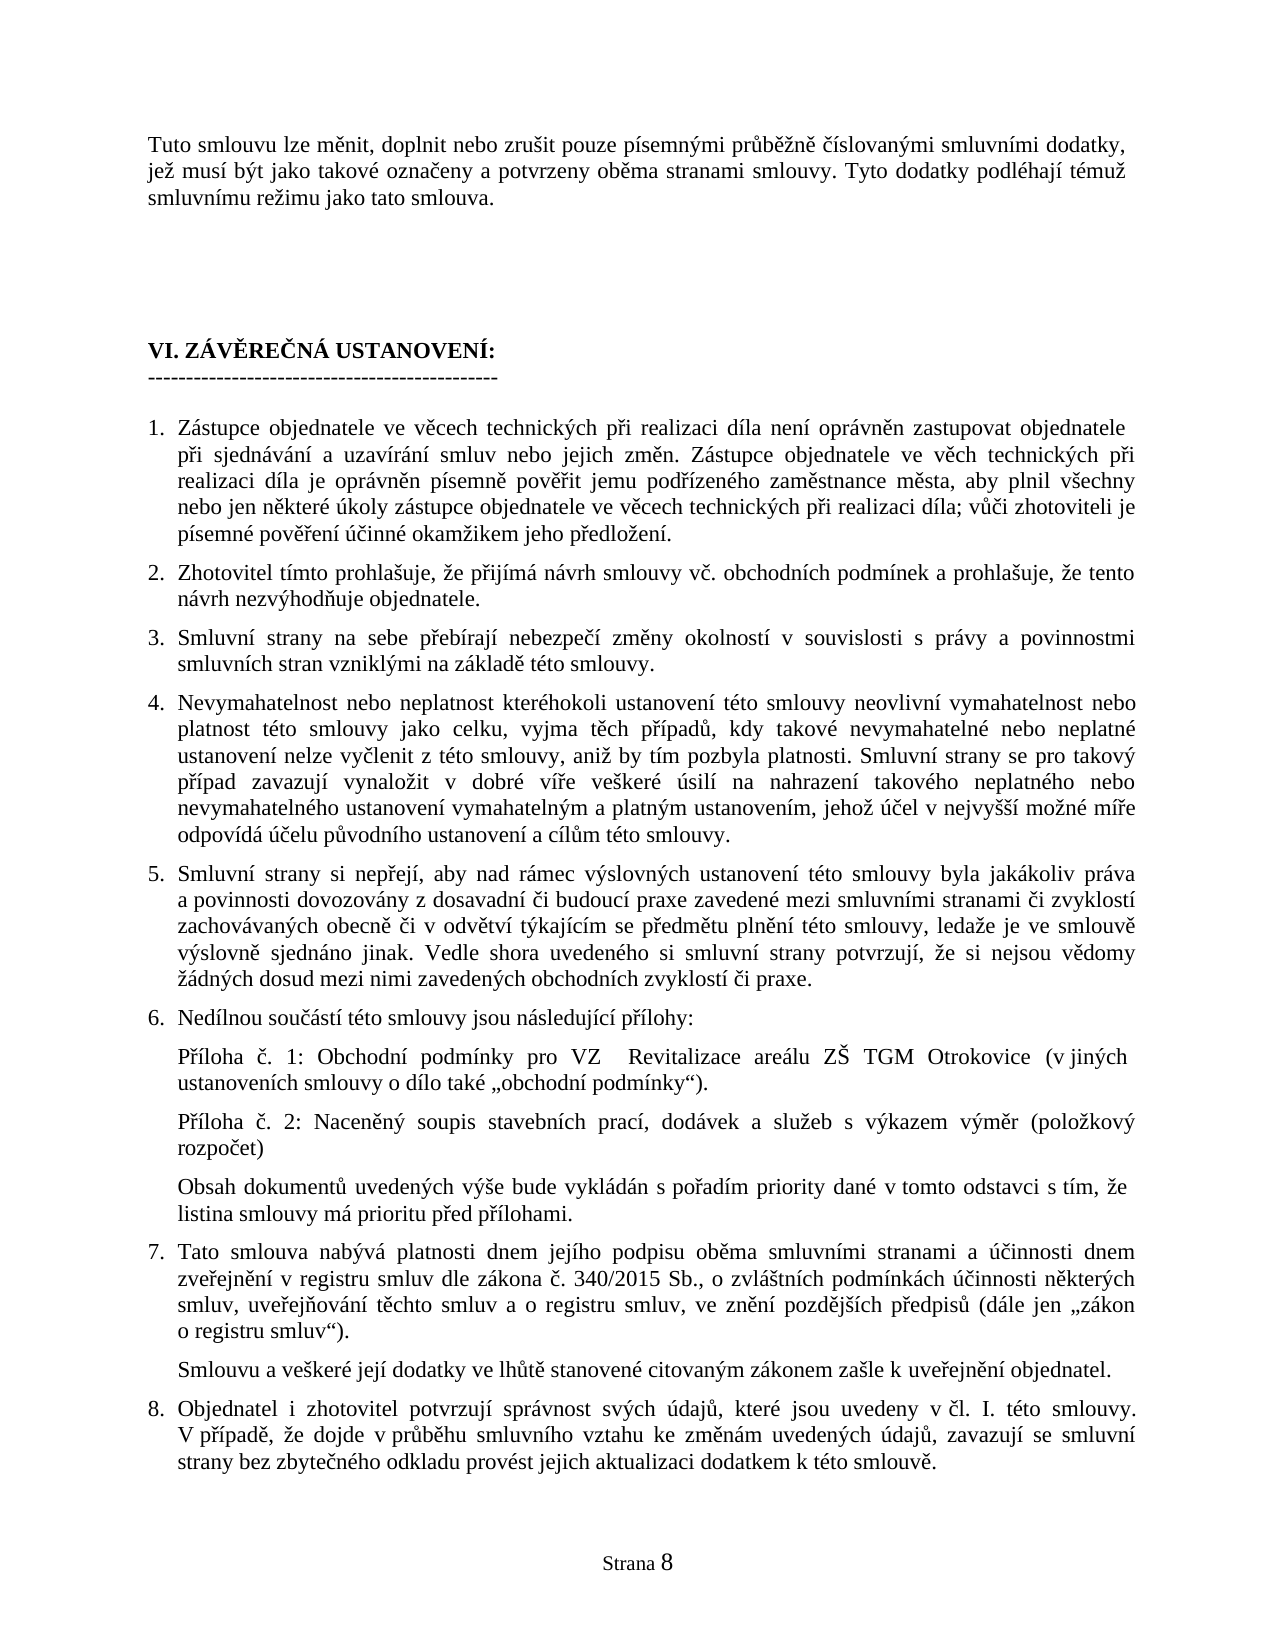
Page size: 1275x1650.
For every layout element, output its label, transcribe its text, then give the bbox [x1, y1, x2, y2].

text Tuto smlouvu lze měnit, doplnit nebo zrušit pouze písemnými průběžně číslovanými smluvními dodatky, jež musí být jako takové označeny a potvrzeny oběma stranami smlouvy. Tyto dodatky podléhají témuž smluvnímu režimu jako tato smlouva. [148, 131, 1127, 210]
list Smluvní strany na sebe přebírají nebezpečí změny okolností v souvislosti s právy a povinnostmi smluvních stran vzniklými na základě této smlouvy. [148, 624, 1137, 677]
list Nedílnou součástí této smlouvy jsou následující přílohy: [148, 1004, 1127, 1030]
list Zhotovitel tímto prohlašuje, že přijímá návrh smlouvy vč. obchodních podmínek a prohlašuje, že tento návrh nezvýhodňuje objednatele. [148, 559, 1137, 611]
list Objednatel i zhotovitel potvrzují správnost svých údajů, které jsou uvedeny v čl. I. této smlouvy. V případě, že dojde v průběhu smluvního vztahu ke změnám uvedených údajů, zavazují se smluvní strany bez zbytečného odkladu provést jejich aktualizaci dodatkem k této smlouvě. [148, 1395, 1137, 1474]
text Obsah dokumentů uvedených výše bude vykládán s pořadím priority dané v tomto odstavci s tím, že listina smlouvy má prioritu před přílohami. [177, 1173, 1127, 1226]
text Příloha č. 1: Obchodní podmínky pro VZ Revitalizace areálu ZŠ TGM Otrokovice (v jiných ustanoveních smlouvy o dílo také „obchodní podmínky“). [177, 1043, 1127, 1096]
list Zástupce objednatele ve věcech technických při realizaci díla není oprávněn zastupovat objednatele při sjednávání a uzavírání smluv nebo jejich změn. Zástupce objednatele ve věch technických při realizaci díla je oprávněn písemně pověřit jemu podřízeného zaměstnance města, aby plnil všechny nebo jen některé úkoly zástupce objednatele ve věcech technických při realizaci díla; vůči zhotoviteli je písemné pověření účinné okamžikem jeho předložení. [148, 414, 1137, 546]
text Příloha č. 2: Naceněný soupis stavebních prací, dodávek a služeb s výkazem výměr (položkový rozpočet) [177, 1108, 1137, 1161]
list Smluvní strany si nepřejí, aby nad rámec výslovných ustanovení této smlouvy byla jakákoliv práva a povinnosti dovozovány z dosavadní či budoucí praxe zavedené mezi smluvními stranami či zvyklostí zachovávaných obecně či v odvětví týkajícím se předmětu plnění této smlouvy, ledaže je ve smlouvě výslovně sjednáno jinak. Vedle shora uvedeného si smluvní strany potvrzují, že si nejsou vědomy žádných dosud mezi nimi zavedených obchodních zvyklostí či praxe. [148, 860, 1137, 991]
text ---------------------------------------------- [148, 363, 1127, 389]
list Tato smlouva nabývá platnosti dnem jejího podpisu oběma smluvními stranami a účinnosti dnem zveřejnění v registru smluv dle zákona č. 340/2015 Sb., o zvláštních podmínkách účinnosti některých smluv, uveřejňování těchto smluv a o registru smluv, ve znění pozdějších předpisů (dále jen „zákon o registru smluv“). [148, 1238, 1137, 1344]
subtitle VI. ZÁVĚREČNÁ USTANOVENÍ: [148, 337, 1127, 363]
text Smlouvu a veškeré její dodatky ve lhůtě stanovené citovaným zákonem zašle k uveřejnění objednatel. [177, 1356, 1137, 1383]
list Nevymahatelnost nebo neplatnost kteréhokoli ustanovení této smlouvy neovlivní vymahatelnost nebo platnost této smlouvy jako celku, vyjma těch případů, kdy takové nevymahatelné nebo neplatné ustanovení nelze vyčlenit z této smlouvy, aniž by tím pozbyla platnosti. Smluvní strany se pro takový případ zavazují vynaložit v dobré víře veškeré úsilí na nahrazení takového neplatného nebo nevymahatelného ustanovení vymahatelným a platným ustanovením, jehož účel v nejvyšší možné míře odpovídá účelu původního ustanovení a cílům této smlouvy. [148, 689, 1137, 847]
